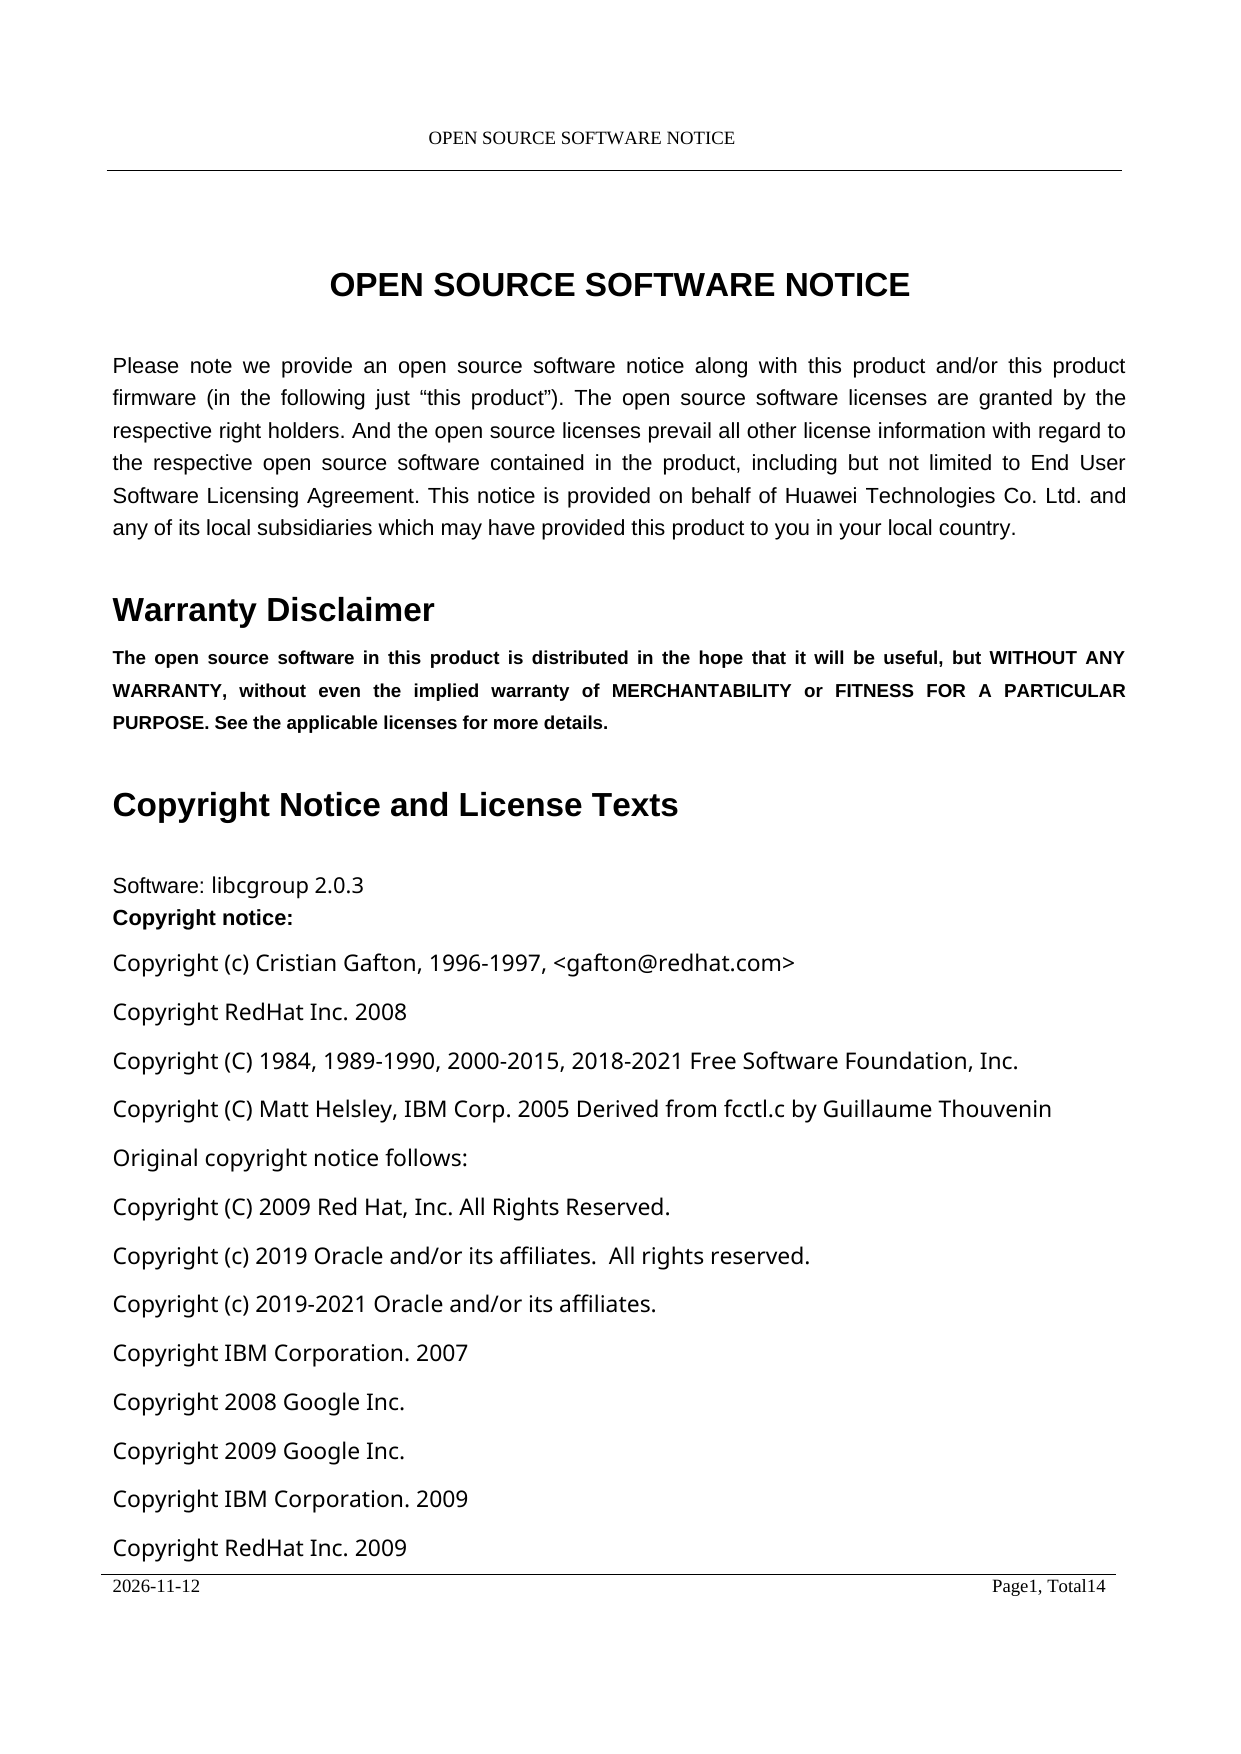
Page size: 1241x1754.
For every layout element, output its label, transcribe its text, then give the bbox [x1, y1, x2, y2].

text Copyright Notice and License Texts [112, 771, 1128, 836]
text Warranty Disclaimer [112, 576, 1128, 641]
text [112, 947, 1128, 1564]
text The open source software in this product is distributed in the hope that it will be useful, but WITHOUT ANY WARRANTY, without even the implied warranty of MERCHANTABILITY or FITNESS FOR A PARTICULAR PURPOSE. See the applicable licenses for more details. [112, 641, 1128, 739]
text Copyright notice: [112, 901, 1128, 934]
text Please note we provide an open source software notice along with this product and/or this product firmware (in the following just “this product”). The open source software licenses are granted by the respective right holders. And the open source licenses prevail all other license information with regard to the respective open source software contained in the product, including but not limited to End User Software Licensing Agreement. This notice is provided on behalf of Huawei Technologies Co. Ltd. and any of its local subsidiaries which may have provided this product to you in your local country. [112, 349, 1128, 544]
text OPEN SOURCE SOFTWARE NOTICE [112, 251, 1128, 316]
text Software: libcgroup 2.0.3 [112, 869, 1128, 901]
